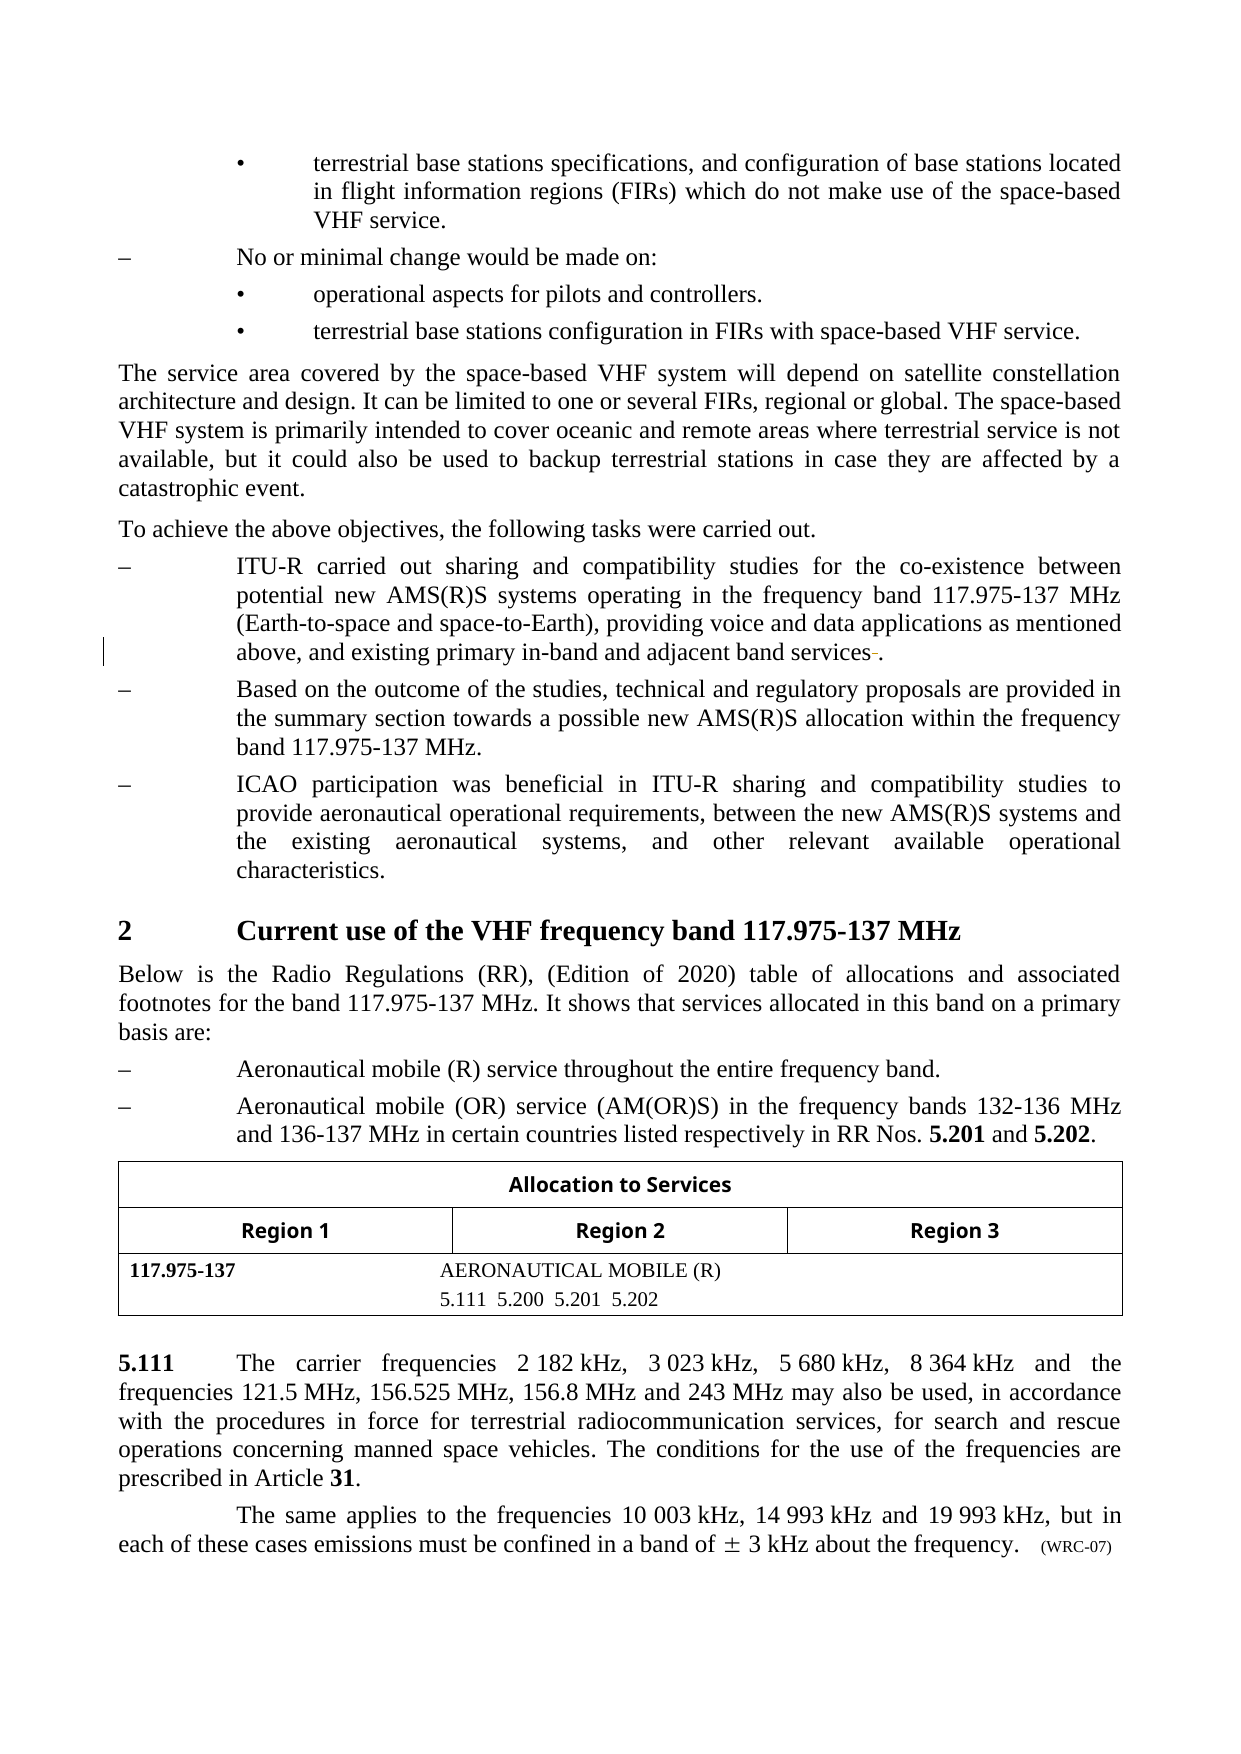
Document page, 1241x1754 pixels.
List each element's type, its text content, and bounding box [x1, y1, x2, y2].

text To achieve the above objectives, the following tasks were carried out. [118, 514, 1122, 543]
table_cell Region 2 [453, 1208, 787, 1253]
text • operational aspects for pilots and controllers. [236, 279, 1122, 308]
table_cell 117.975-137 AERONAUTICAL MOBILE (R) 5.111 5.200 5.201 5.202 [119, 1254, 1122, 1315]
text – No or minimal change would be made on: [118, 242, 1122, 271]
subtitle Current use of the VHF frequency band 117.975-137 MHz [117, 913, 1122, 947]
text 5.111 The carrier frequencies 2 182 kHz, 3 023 kHz, 5 680 kHz, 8 364 kHz and the frequencies 121.5 MHz, 156.525 MHz, 156.8 MHz and 243 MHz may also be used, in accordance with the procedures in force for terrestrial radiocommunication services, for search and rescue operations concerning manned space vehicles. The conditions for the use of the frequencies are prescribed in Article 31. [118, 1348, 1122, 1492]
text – Based on the outcome of the studies, technical and regulatory proposals are provided in the summary section towards a possible new AMS(R)S allocation within the frequency band 117.975-137 MHz. [118, 674, 1122, 761]
text – ICAO participation was beneficial in ITU-R sharing and compatibility studies to provide aeronautical operational requirements, between the new AMS(R)S systems and the existing aeronautical systems, and other relevant available operational characteristics. [118, 769, 1122, 884]
table_cell Region 1 [119, 1208, 452, 1253]
table_header Allocation to Services [119, 1162, 1122, 1207]
text – Aeronautical mobile (OR) service (AM(OR)S) in the frequency bands 132-136 MHz and 136-137 MHz in certain countries listed respectively in RR Nos. 5.201 and 5.202. [118, 1091, 1122, 1148]
text The service area covered by the space-based VHF system will depend on satellite constellation architecture and design. It can be limited to one or several FIRs, regional or global. The space-based VHF system is primarily intended to cover oceanic and remote areas where terrestrial service is not available, but it could also be used to backup terrestrial stations in case they are affected by a catastrophic event. [118, 358, 1122, 501]
text – Aeronautical mobile (R) service throughout the entire frequency band. [118, 1054, 1122, 1082]
text The same applies to the frequencies 10 003 kHz, 14 993 kHz and 19 993 kHz, but in each of these cases emissions must be confined in a band of  3 kHz about the frequency. (WRC-07) [118, 1500, 1122, 1558]
text • terrestrial base stations specifications, and configuration of base stations located in flight information regions (FIRs) which do not make use of the space-based VHF service. [236, 148, 1122, 234]
text Below is the Radio Regulations (RR), (Edition of 2020) table of allocations and associated footnotes for the band 117.975-137 MHz. It shows that services allocated in this band on a primary basis are: [118, 959, 1122, 1045]
table_cell Region 3 [788, 1208, 1122, 1253]
text • terrestrial base stations configuration in FIRs with space-based VHF service. [236, 316, 1122, 345]
text – ITU-R carried out sharing and compatibility studies for the co-existence between potential new AMS(R)S systems operating in the frequency band 117.975-137 MHz (Earth-to-space and space-to-Earth), providing voice and data applications as mentioned above, and existing primary in-band and adjacent band services. [118, 551, 1122, 666]
